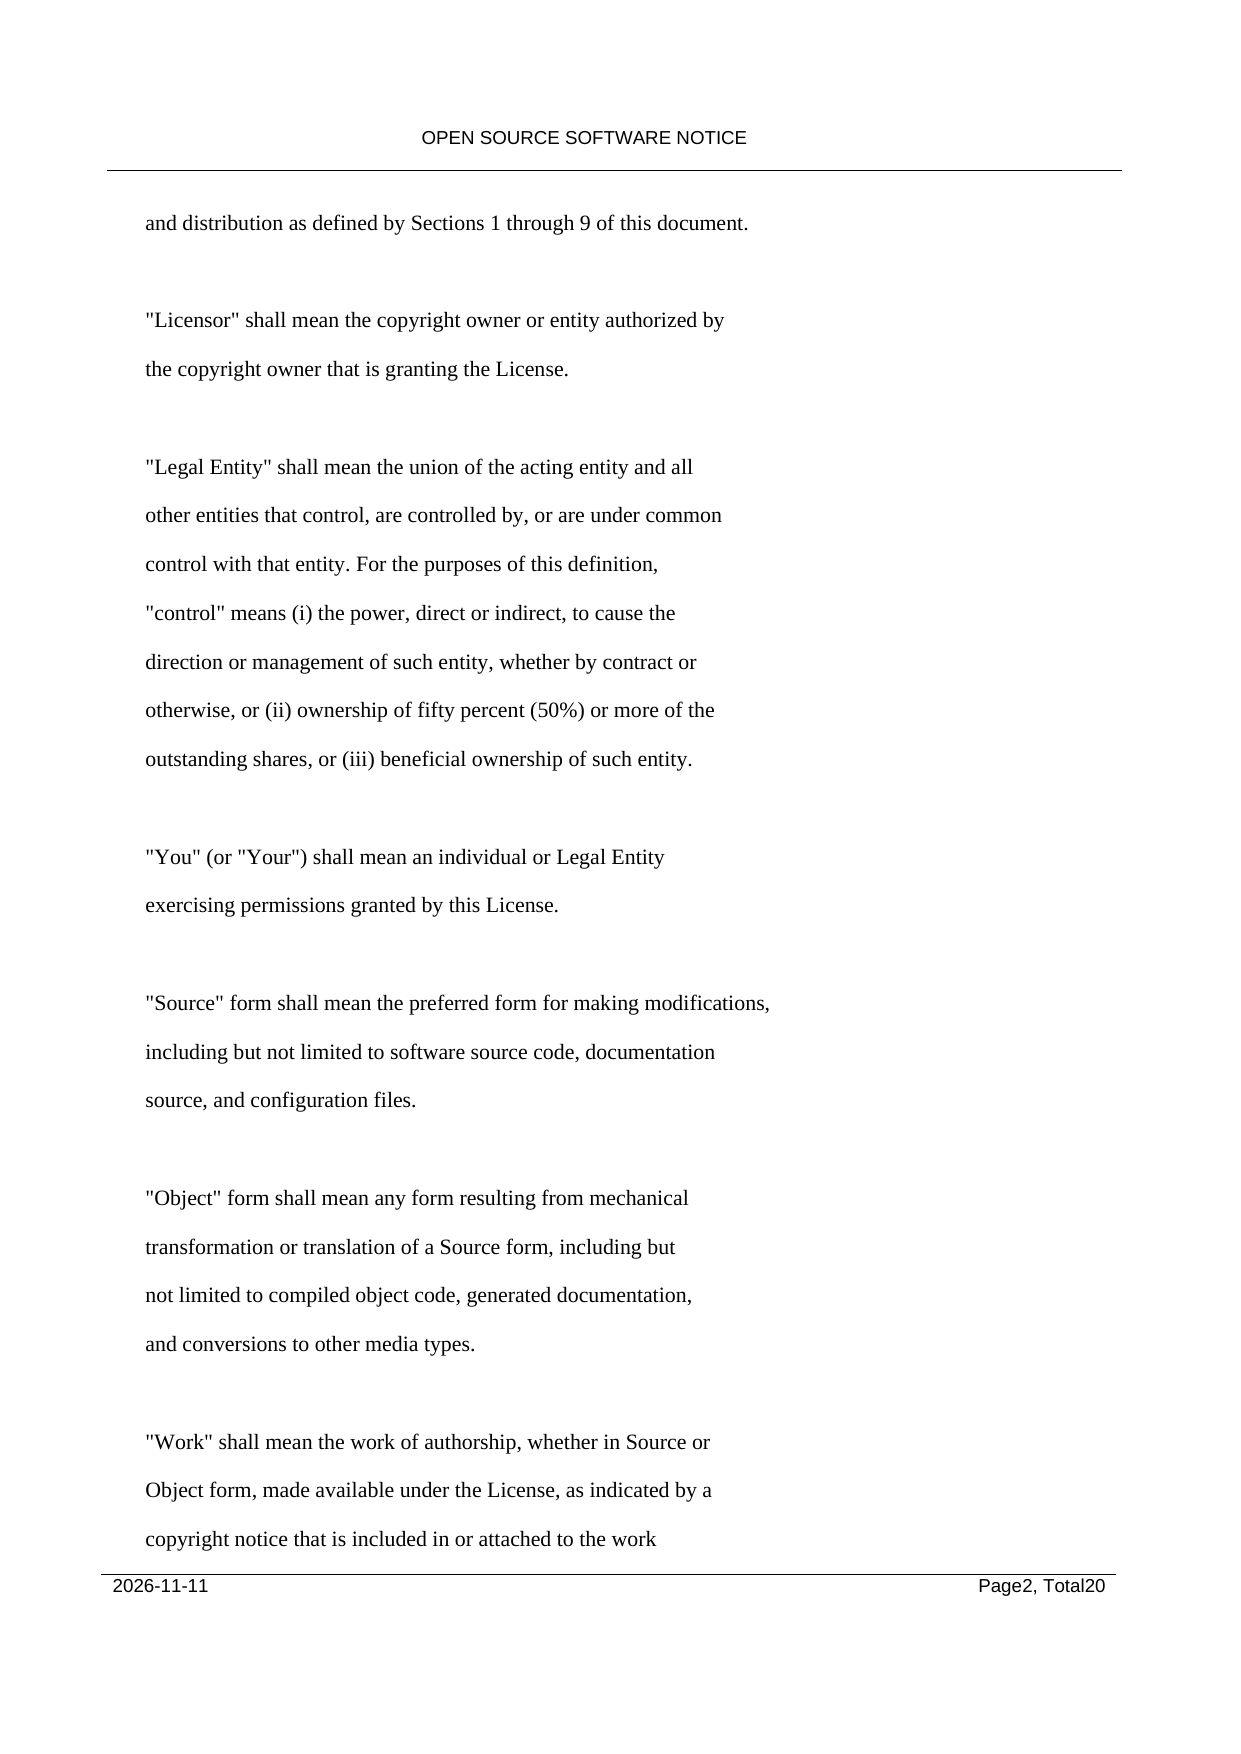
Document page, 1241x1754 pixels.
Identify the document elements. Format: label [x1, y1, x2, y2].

text [112, 206, 1128, 1555]
